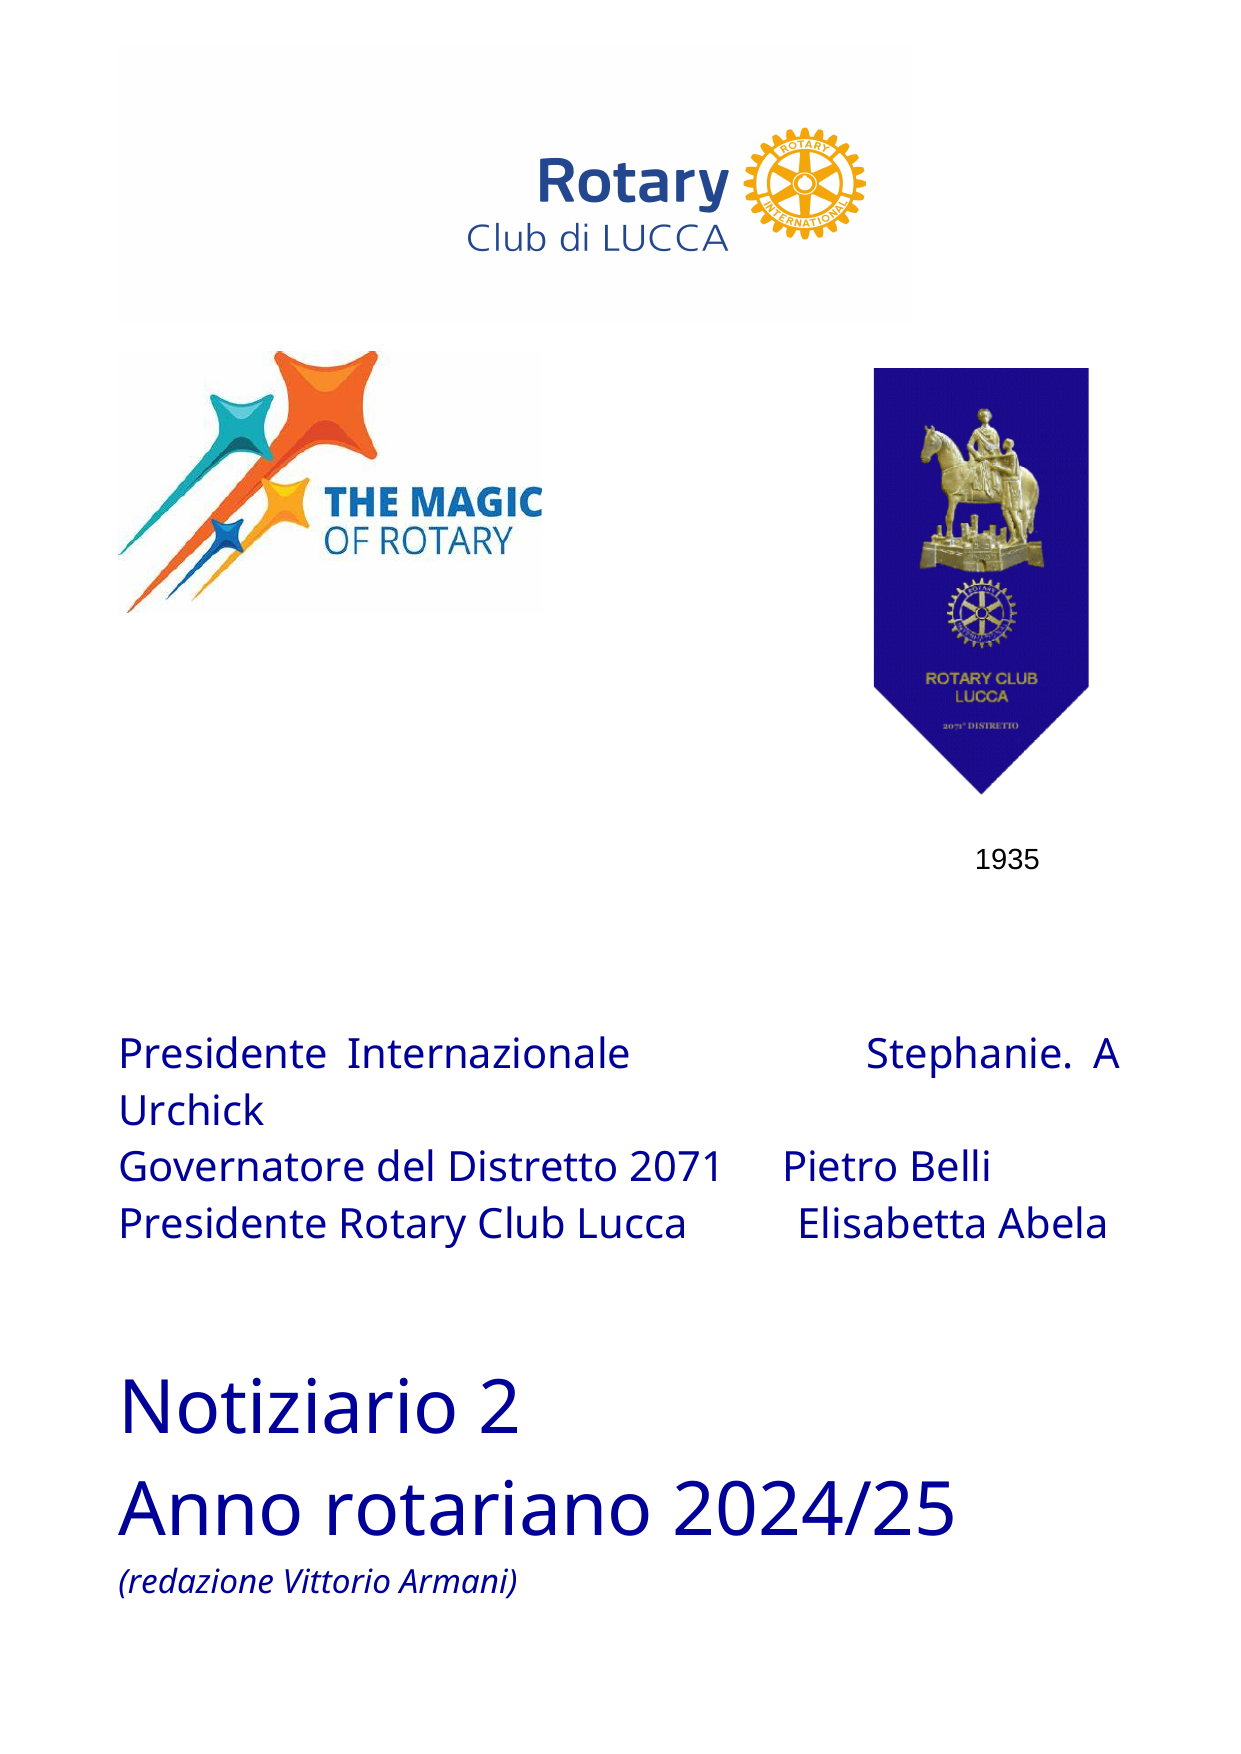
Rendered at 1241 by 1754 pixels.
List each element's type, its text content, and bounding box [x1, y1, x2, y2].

text Governatore del Distretto 2071 Pietro Belli [118, 1137, 1122, 1194]
text Presidente Internazionale Stephanie. A Urchick [118, 1024, 1122, 1137]
text (redazione Vittorio Armani) [118, 1557, 1122, 1603]
picture [118, 351, 542, 613]
text Notiziario 2 [118, 1353, 1122, 1455]
picture [873, 368, 1089, 802]
picture [118, 44, 914, 323]
text Anno rotariano 2024/25 [118, 1455, 1122, 1557]
text 1935 [118, 842, 1122, 909]
text Presidente Rotary Club Lucca Elisabetta Abela [118, 1194, 1122, 1251]
